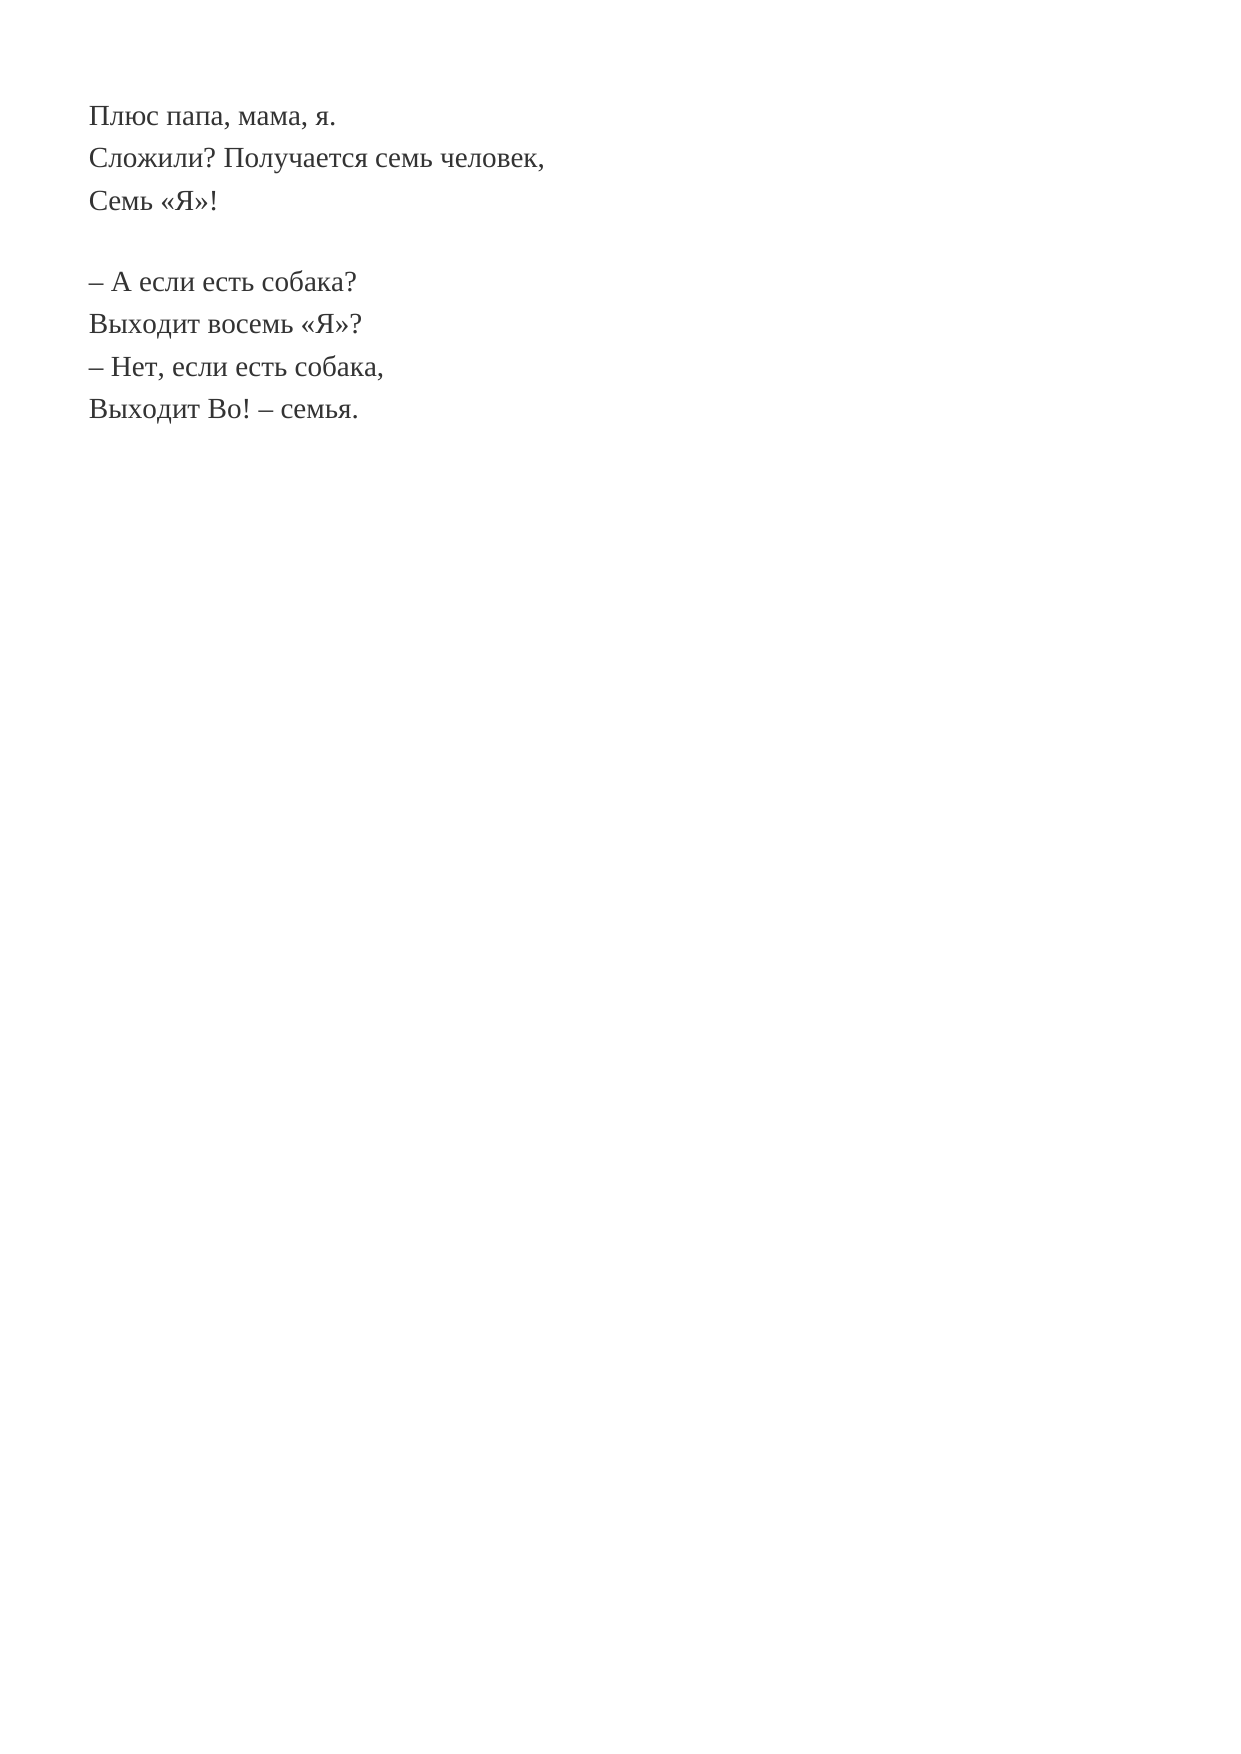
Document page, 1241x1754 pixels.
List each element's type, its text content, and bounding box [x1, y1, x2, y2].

text – А если есть собака? Выходит восемь «Я»? – Нет, если есть собака, Выходит Во! – семья. [89, 255, 1152, 425]
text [89, 89, 1152, 216]
